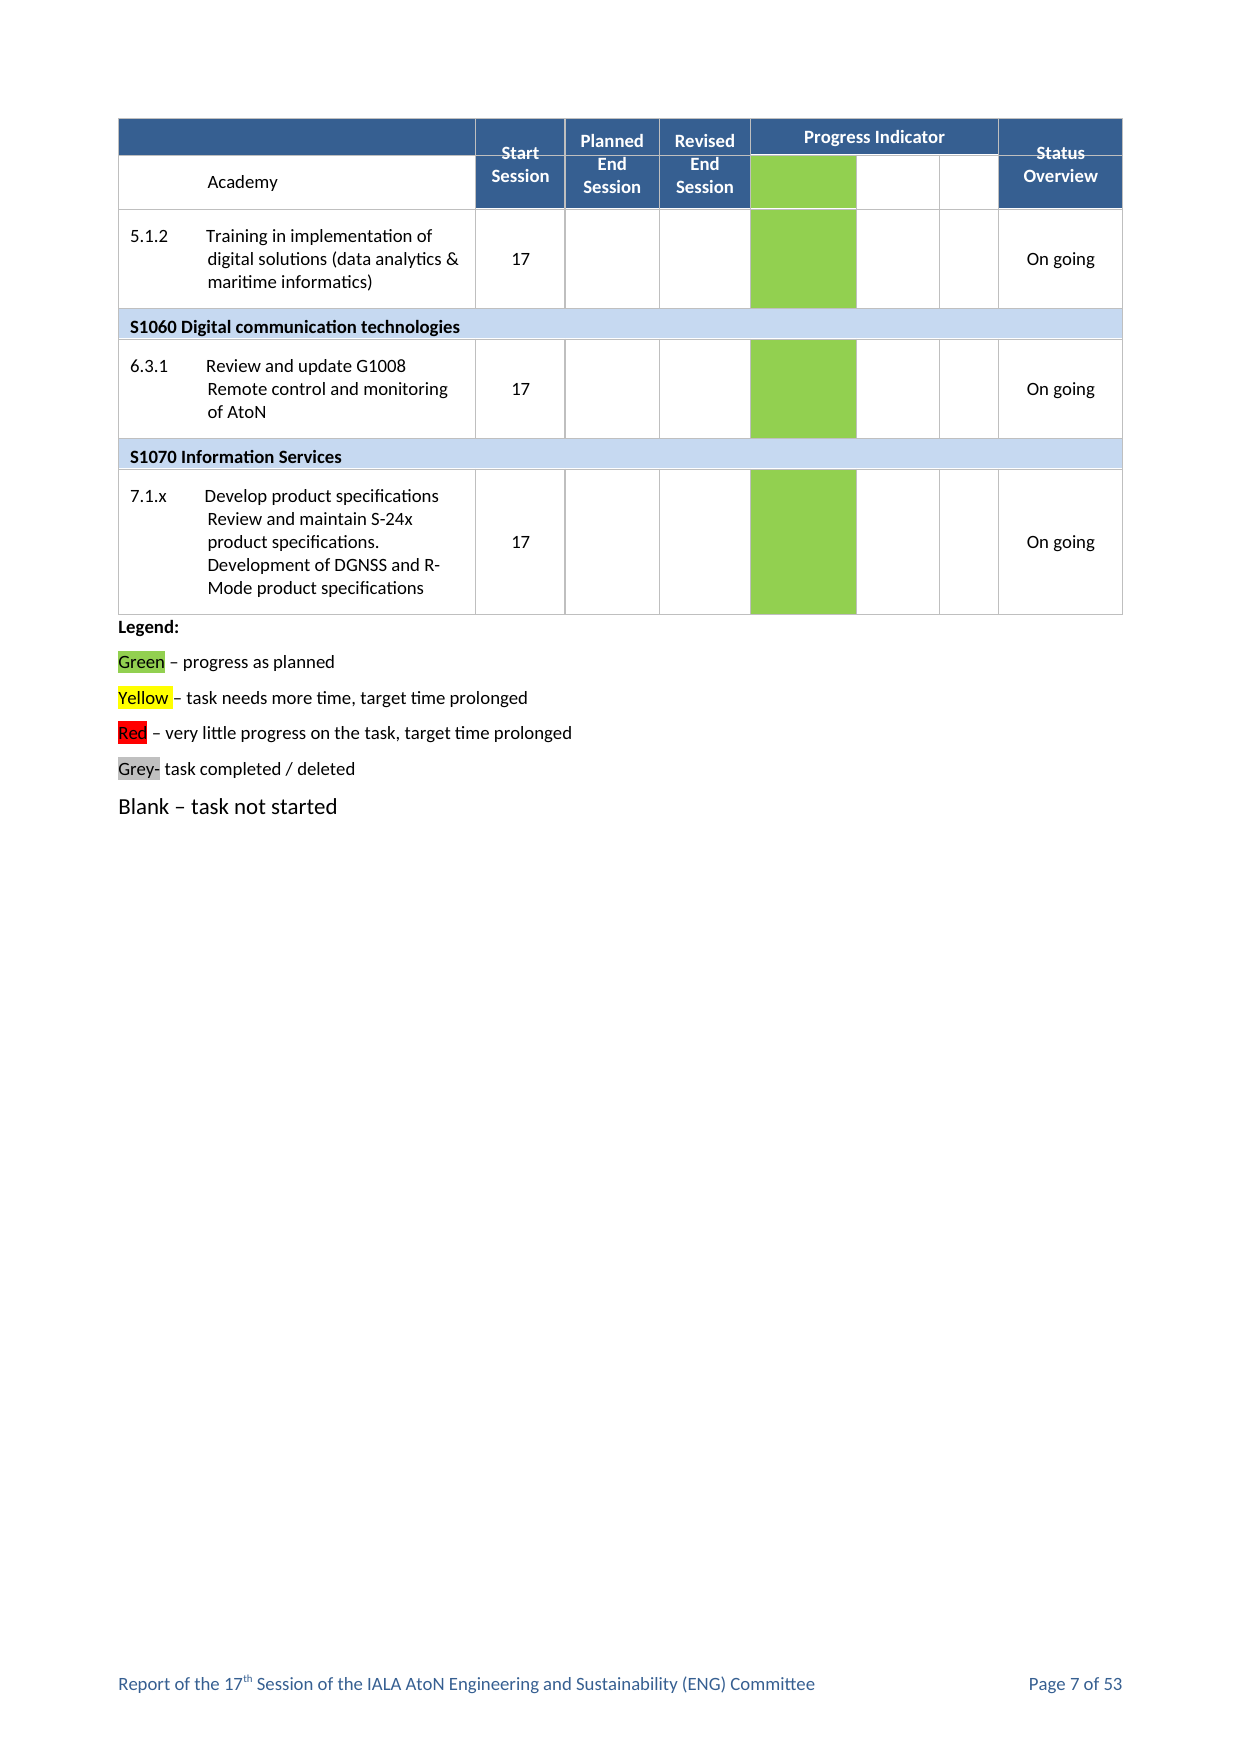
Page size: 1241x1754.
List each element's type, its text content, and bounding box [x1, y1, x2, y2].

table_cell On going [999, 156, 1122, 208]
table_cell 6.3.1 Review and update G1008 Remote control and monitoring of AtoN [119, 340, 475, 438]
table_cell [660, 156, 750, 208]
table_cell 5.1.2 Training in implementation of digital solutions (data analytics & maritime informatics) [119, 210, 475, 308]
table_cell On going [999, 470, 1122, 614]
table_cell 7.1.x Develop product specifications Review and maintain S-24x product specifications. Development of DGNSS and R-Mode product specifications [119, 470, 475, 614]
table_cell 17 [476, 210, 564, 308]
table_cell 17 [476, 470, 564, 614]
table_cell 17 [476, 156, 564, 208]
text Legend: [118, 615, 1122, 638]
table_cell 17 [476, 340, 564, 438]
table_header Start Session [476, 119, 564, 155]
table_cell [566, 210, 659, 308]
table_cell On going [999, 210, 1122, 308]
table_cell [751, 210, 856, 308]
table_cell [566, 470, 659, 614]
table_cell [660, 470, 750, 614]
table_cell [751, 340, 856, 438]
table_cell On going [999, 340, 1122, 438]
table_cell [857, 340, 939, 438]
table_header Progress Indicator [751, 119, 998, 154]
table_cell [857, 470, 939, 614]
table_cell [751, 156, 856, 208]
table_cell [119, 156, 475, 208]
table_cell [857, 210, 939, 308]
table_cell [566, 340, 659, 438]
table_header Task [119, 119, 475, 155]
table_cell [566, 156, 659, 208]
table_header Revised End Session [660, 119, 750, 155]
table_cell [940, 340, 998, 438]
text Grey- task completed / deleted [160, 757, 1122, 780]
table_cell S1070 Information Services [119, 439, 1122, 468]
text Yellow – task needs more time, target time prolonged [173, 686, 1122, 709]
table_cell S1060 Digital communication technologies [119, 309, 1122, 338]
text Green – progress as planned [165, 651, 1122, 673]
table_cell [751, 470, 856, 614]
text Red – very little progress on the task, target time prolonged [147, 721, 1122, 744]
table_cell [940, 210, 998, 308]
table_cell [857, 156, 939, 208]
table_cell [940, 470, 998, 614]
table_cell [660, 340, 750, 438]
table_cell [940, 156, 998, 208]
table_cell [660, 210, 750, 308]
table_header Planned End Session [566, 119, 659, 155]
text Blank – task not started [118, 792, 1122, 820]
table_header Status Overview [999, 119, 1122, 155]
